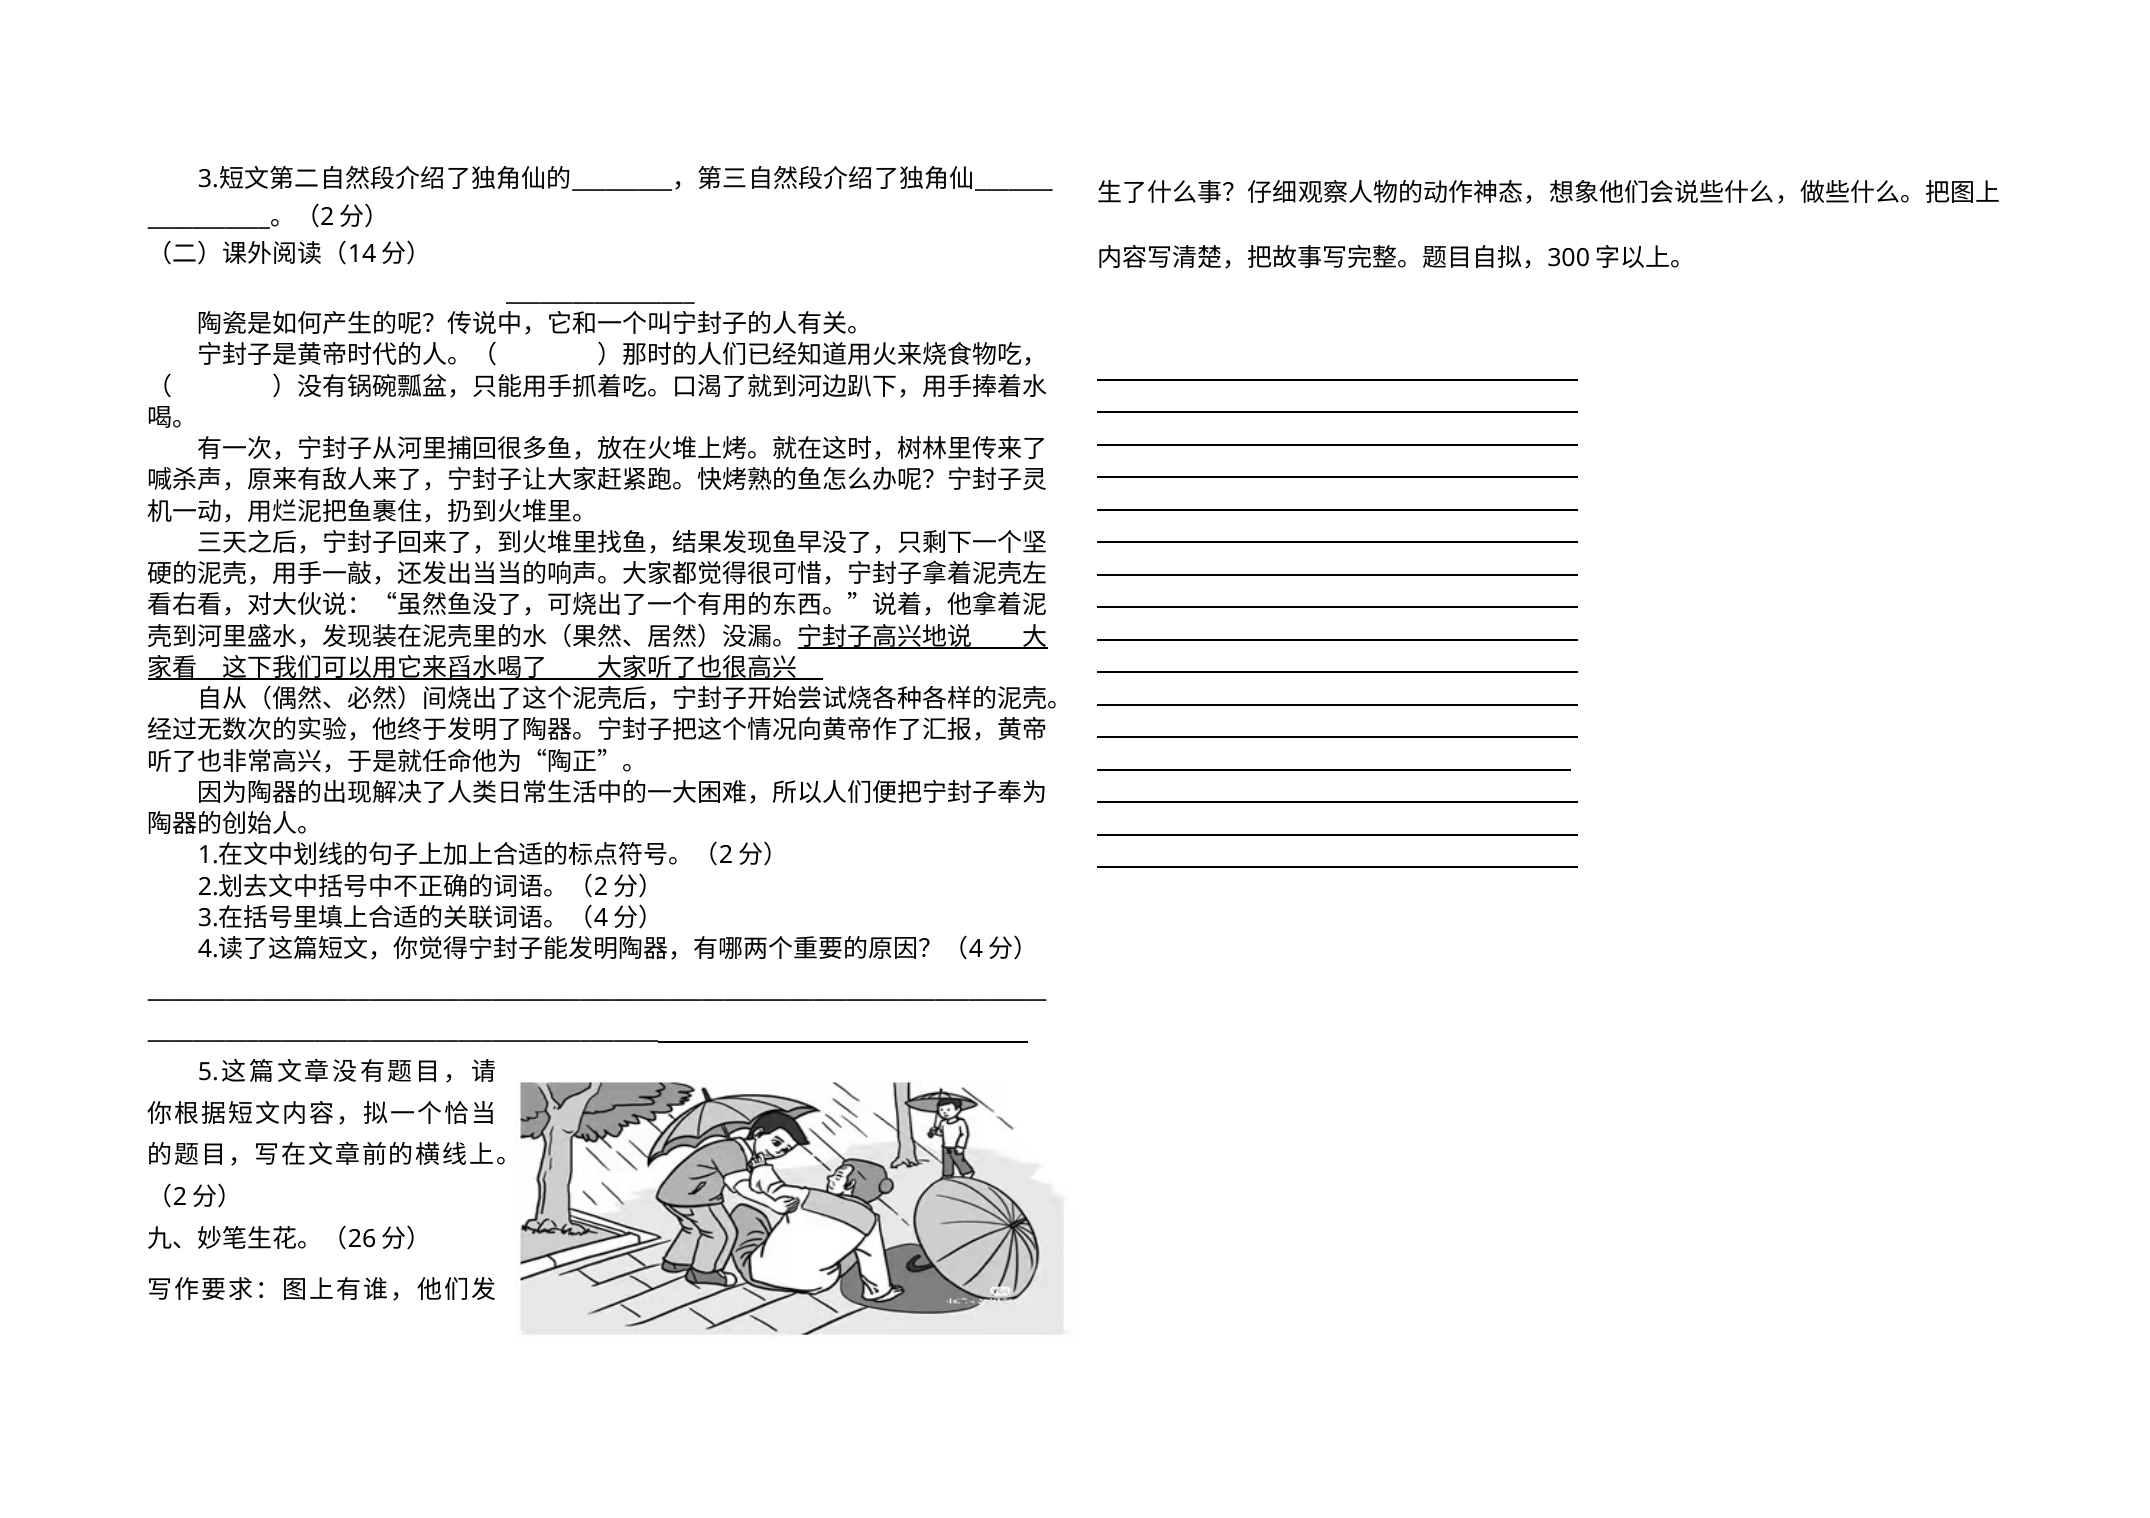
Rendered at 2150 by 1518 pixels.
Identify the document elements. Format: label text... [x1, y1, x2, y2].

list _______________________________________________________________________________________________________________________________ [148, 964, 1053, 1047]
list 2.划去文中括号中不正确的词语。（2分） [148, 870, 1053, 901]
text 有一次，宁封子从河里捕回很多鱼，放在火堆上烤。就在这时，树林里传来了喊杀声，原来有敌人来了，宁封子让大家赶紧跑。快烤熟的鱼怎么办呢？宁封子灵机一动，用烂泥把鱼裹住，扔到火堆里。 [148, 433, 1053, 526]
list 九、妙笔生花。（26分） [148, 1214, 515, 1256]
text （二）课外阅读（14分） [148, 233, 1053, 270]
text 陶瓷是如何产生的呢？传说中，它和一个叫宁封子的人有关。 [148, 308, 1053, 339]
text 三天之后，宁封子回来了，到火堆里找鱼，结果发现鱼早没了，只剩下一个坚硬的泥壳，用手一敲，还发出当当的响声。大家都觉得很可惜，宁封子拿着泥壳左看右看，对大伙说：“虽然鱼没了，可烧出了一个有用的东西。”说着，他拿着泥壳到河里盛水，发现装在泥壳里的水（果然、居然）没漏。宁封子高兴地说 大家看 这下我们可以用它来舀水喝了 大家听了也很高兴 [148, 526, 1053, 683]
text 写作要求：图上有谁，他们发生了什么事？仔细观察人物的动作神态，想象他们会说些什么，做些什么。把图上内容写清楚，把故事写完整。题目自拟，300字以上。 [148, 1256, 515, 1321]
text _________________ [148, 270, 1053, 308]
picture [515, 1080, 1077, 1344]
list 5.这篇文章没有题目，请你根据短文内容，拟一个恰当的题目，写在文章前的横线上。（2分） [148, 1047, 1053, 1214]
text 写作要求：图上有谁，他们发生了什么事？仔细观察人物的动作神态，想象他们会说些什么，做些什么。把图上内容写清楚，把故事写完整。题目自拟，300字以上。 [1097, 158, 2002, 288]
list 3.在括号里填上合适的关联词语。（4分） [148, 901, 1053, 933]
text 3.短文第二自然段介绍了独角仙的_________，第三自然段介绍了独角仙__________________。（2分） [148, 158, 1053, 233]
list 4.读了这篇短文，你觉得宁封子能发明陶器，有哪两个重要的原因？（4分） [148, 933, 1053, 964]
text 自从（偶然、必然）间烧出了这个泥壳后，宁封子开始尝试烧各种各样的泥壳。经过无数次的实验，他终于发明了陶器。宁封子把这个情况向黄帝作了汇报，黄帝听了也非常高兴，于是就任命他为“陶正”。 [148, 683, 1053, 776]
text 因为陶器的出现解决了人类日常生活中的一大困难，所以人们便把宁封子奉为陶器的创始人。 [148, 776, 1053, 839]
list 1.在文中划线的句子上加上合适的标点符号。（2分） [148, 839, 1053, 870]
text 宁封子是黄帝时代的人。（ ）那时的人们已经知道用火来烧食物吃，（ ）没有锅碗瓢盆，只能用手抓着吃。口渴了就到河边趴下，用手捧着水喝。 [148, 339, 1053, 433]
